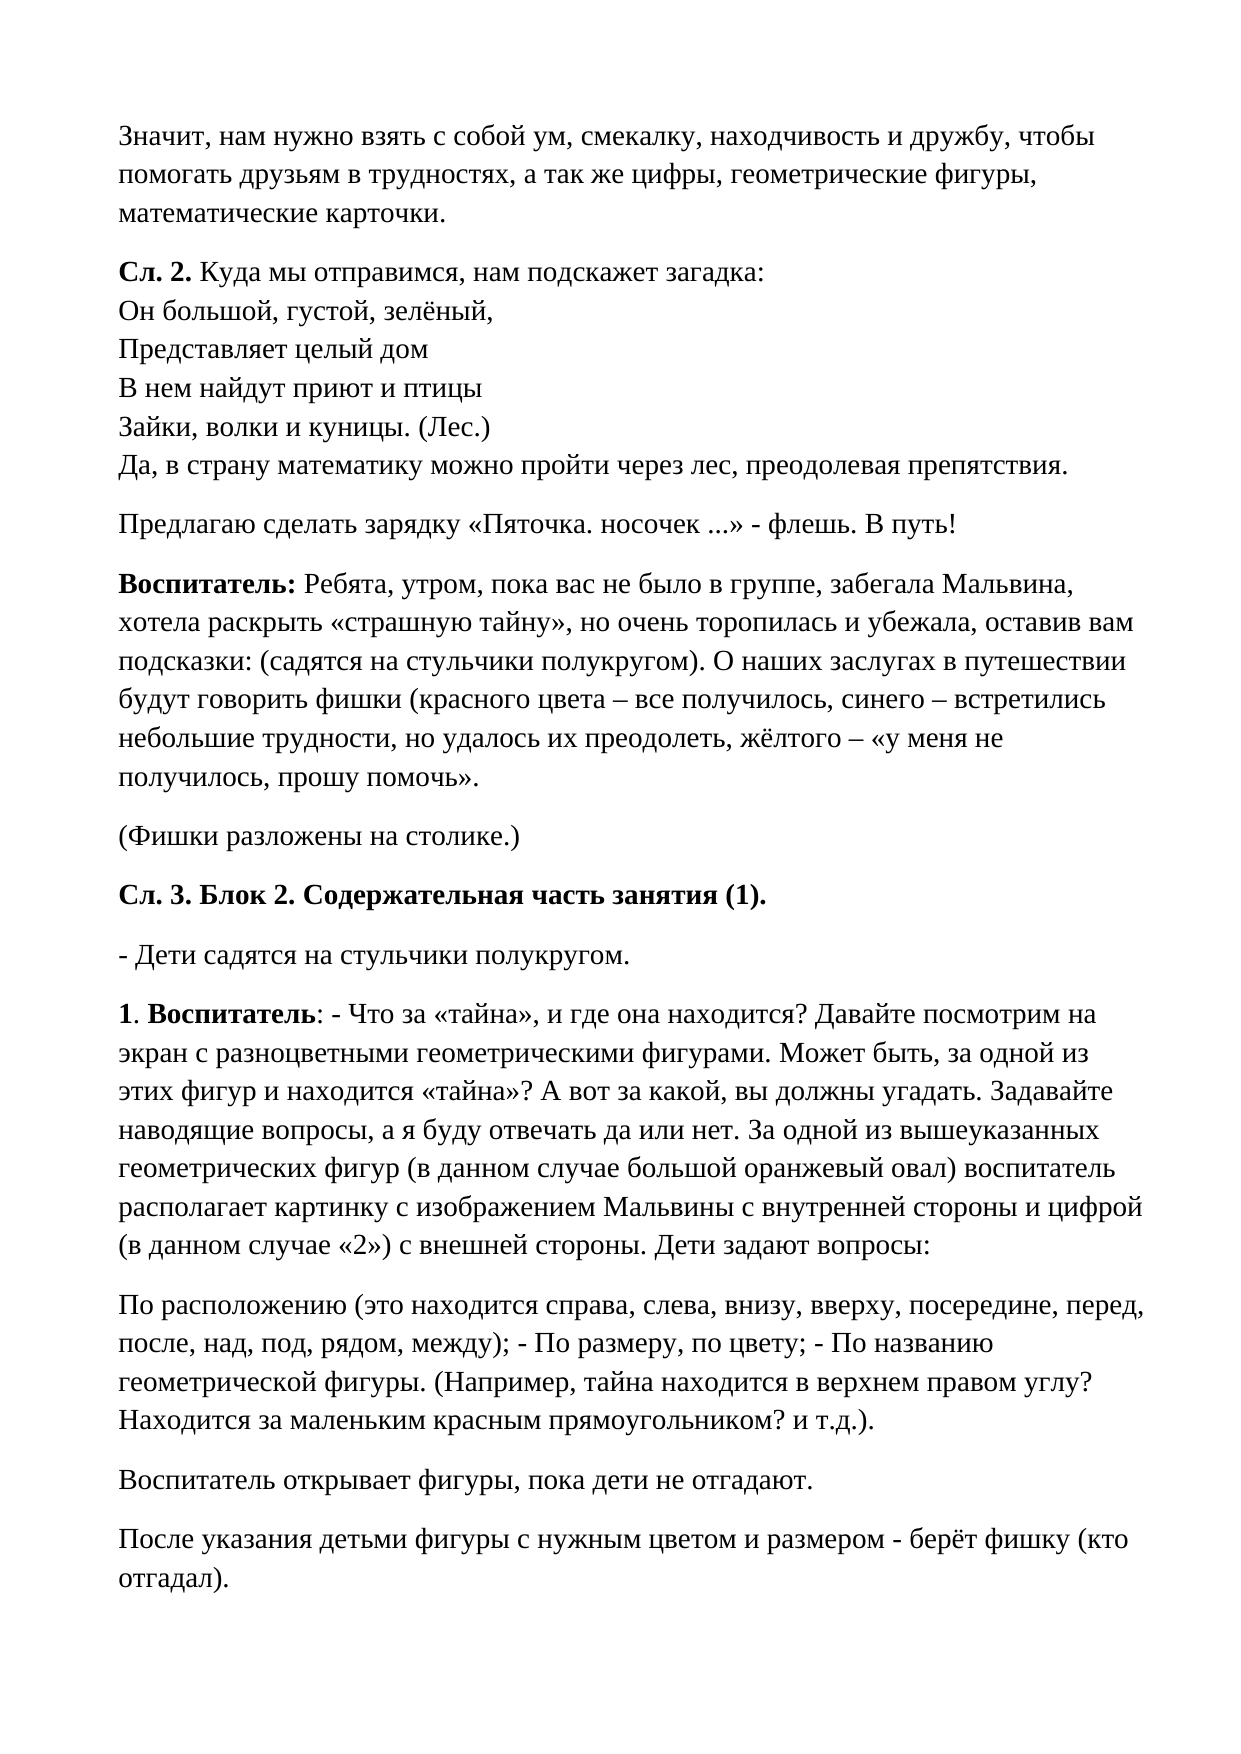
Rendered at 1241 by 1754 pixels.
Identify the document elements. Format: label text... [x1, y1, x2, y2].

text 1. Воспитатель: - Что за «тайна», и где она находится? Давайте посмотрим на экран с разноцветными геометрическими фигурами. Может быть, за одной из этих фигур и находится «тайна»? А вот за какой, вы должны угадать. Задавайте наводящие вопросы, а я буду отвечать да или нет. За одной из вышеуказанных геометрических фигур (в данном случае большой оранжевый овал) воспитатель располагает картинку с изображением Мальвины с внутренней стороны и цифрой (в данном случае «2») с внешней стороны. Дети задают вопросы: [118, 996, 1152, 1261]
text (Фишки разложены на столике.) [118, 818, 1152, 852]
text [118, 118, 1152, 229]
text По расположению (это находится справа, слева, внизу, вверху, посередине, перед, после, над, под, рядом, между); - По размеру, по цвету; - По названию геометрической фигуры. (Например, тайна находится в верхнем правом углу? Находится за маленьким красным прямоугольником? и т.д.). [118, 1287, 1152, 1436]
text Воспитатель открывает фигуры, пока дети не отгадают. [118, 1462, 1152, 1495]
text Сл. 2. Куда мы отправимся, нам подскажет загадка: Он большой, густой, зелёный, Представляет целый дом В нем найдут приют и птицы Зайки, волки и куницы. (Лес.) Да, в страну математику можно пройти через лес, преодолевая препятствия. [118, 254, 1152, 481]
text После указания детьми фигуры с нужным цветом и размером - берёт фишку (кто отгадал). [118, 1521, 1152, 1593]
text Предлагаю сделать зарядку «Пяточка. носочек ...» - флешь. В путь! [118, 507, 1152, 540]
text Сл. 3. Блок 2. Содержательная часть занятия (1). [118, 877, 1152, 911]
text - Дети садятся на стульчики полукругом. [118, 937, 1152, 970]
text Воспитатель: Ребята, утром, пока вас не было в группе, забегала Мальвина, хотела раскрыть «страшную тайну», но очень торопилась и убежала, оставив вам подсказки: (садятся на стульчики полукругом). О наших заслугах в путешествии будут говорить фишки (красного цвета – все получилось, синего – встретились небольшие трудности, но удалось их преодолеть, жёлтого – «у меня не получилось, прошу помочь». [118, 566, 1152, 792]
